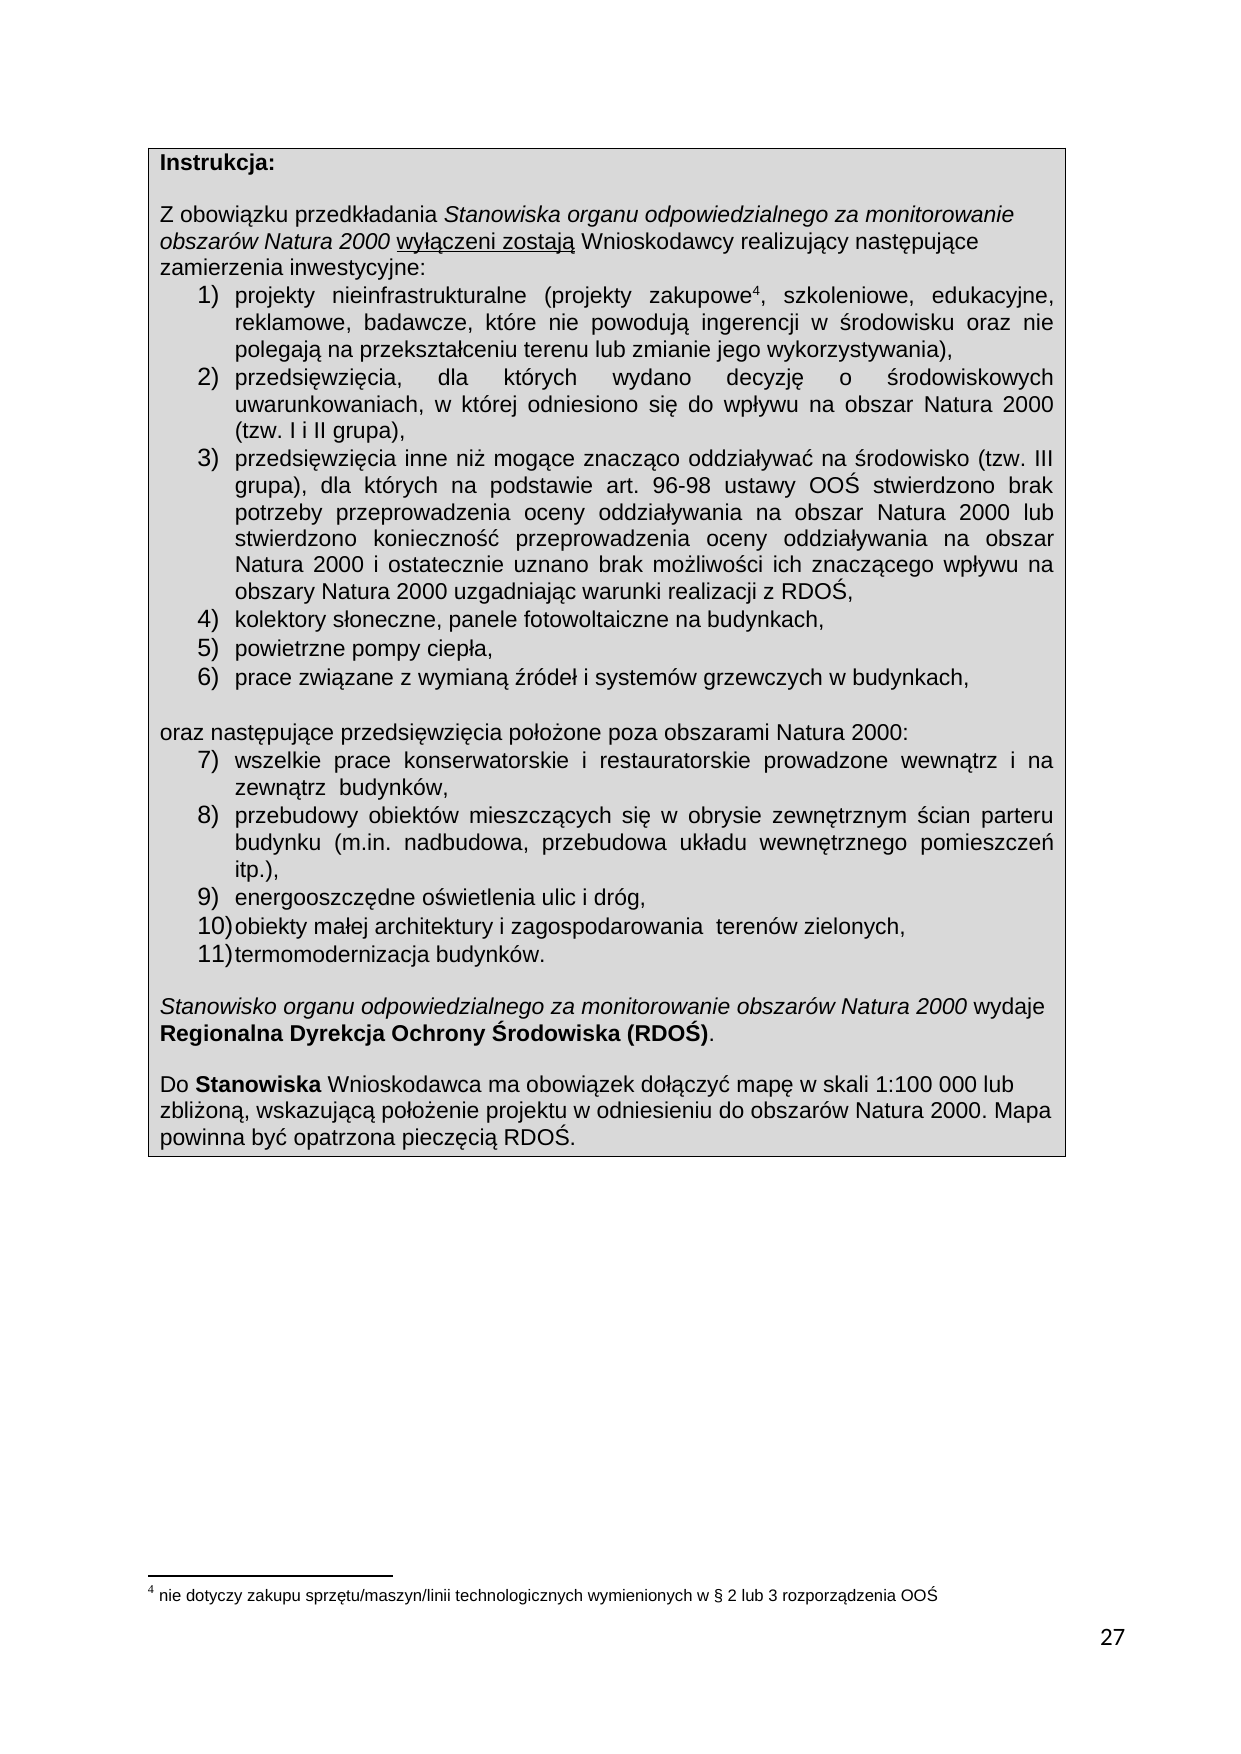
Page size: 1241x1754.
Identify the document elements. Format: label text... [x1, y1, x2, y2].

table_header Instrukcja: Z obowiązku przedkładania Stanowiska organu odpowiedzialnego za monitorowanie obszarów Natura 2000 wyłączeni zostają Wnioskodawcy realizujący następujące zamierzenia inwestycyjne: projekty nieinfrastrukturalne (projekty zakupowe, szkoleniowe, edukacyjne, reklamowe, badawcze, które nie powodują ingerencji w środowisku oraz nie polegają na przekształceniu terenu lub zmianie jego wykorzystywania), przedsięwzięcia, dla których wydano decyzję o środowiskowych uwarunkowaniach, w której odniesiono się do wpływu na obszar Natura 2000 (tzw. I i II grupa), przedsięwzięcia inne niż mogące znacząco oddziaływać na środowisko (tzw. III grupa), dla których na podstawie art. 96-98 ustawy OOŚ stwierdzono brak potrzeby przeprowadzenia oceny oddziaływania na obszar Natura 2000 lub stwierdzono konieczność przeprowadzenia oceny oddziaływania na obszar Natura 2000 i ostatecznie uznano brak możliwości ich znaczącego wpływu na obszary Natura 2000 uzgadniając warunki realizacji z RDOŚ, kolektory słoneczne, panele fotowoltaiczne na budynkach, powietrzne pompy ciepła, prace związane z wymianą źródeł i systemów grzewczych w budynkach, oraz następujące przedsięwzięcia położone poza obszarami Natura 2000: wszelkie prace konserwatorskie i restauratorskie prowadzone wewnątrz i na zewnątrz budynków, przebudowy obiektów mieszczących się w obrysie zewnętrznym ścian parteru budynku (m.in. nadbudowa, przebudowa układu wewnętrznego pomieszczeń itp.), energooszczędne oświetlenia ulic i dróg, obiekty małej architektury i zagospodarowania terenów zielonych, termomodernizacja budynków. Stanowisko organu odpowiedzialnego za monitorowanie obszarów Natura 2000 wydaje Regionalna Dyrekcja Ochrony Środowiska (RDOŚ). Do Stanowiska Wnioskodawca ma obowiązek dołączyć mapę w skali 1:100 000 lub zbliżoną, wskazującą położenie projektu w odniesieniu do obszarów Natura 2000. Mapa powinna być opatrzona pieczęcią RDOŚ. [149, 149, 1065, 1156]
